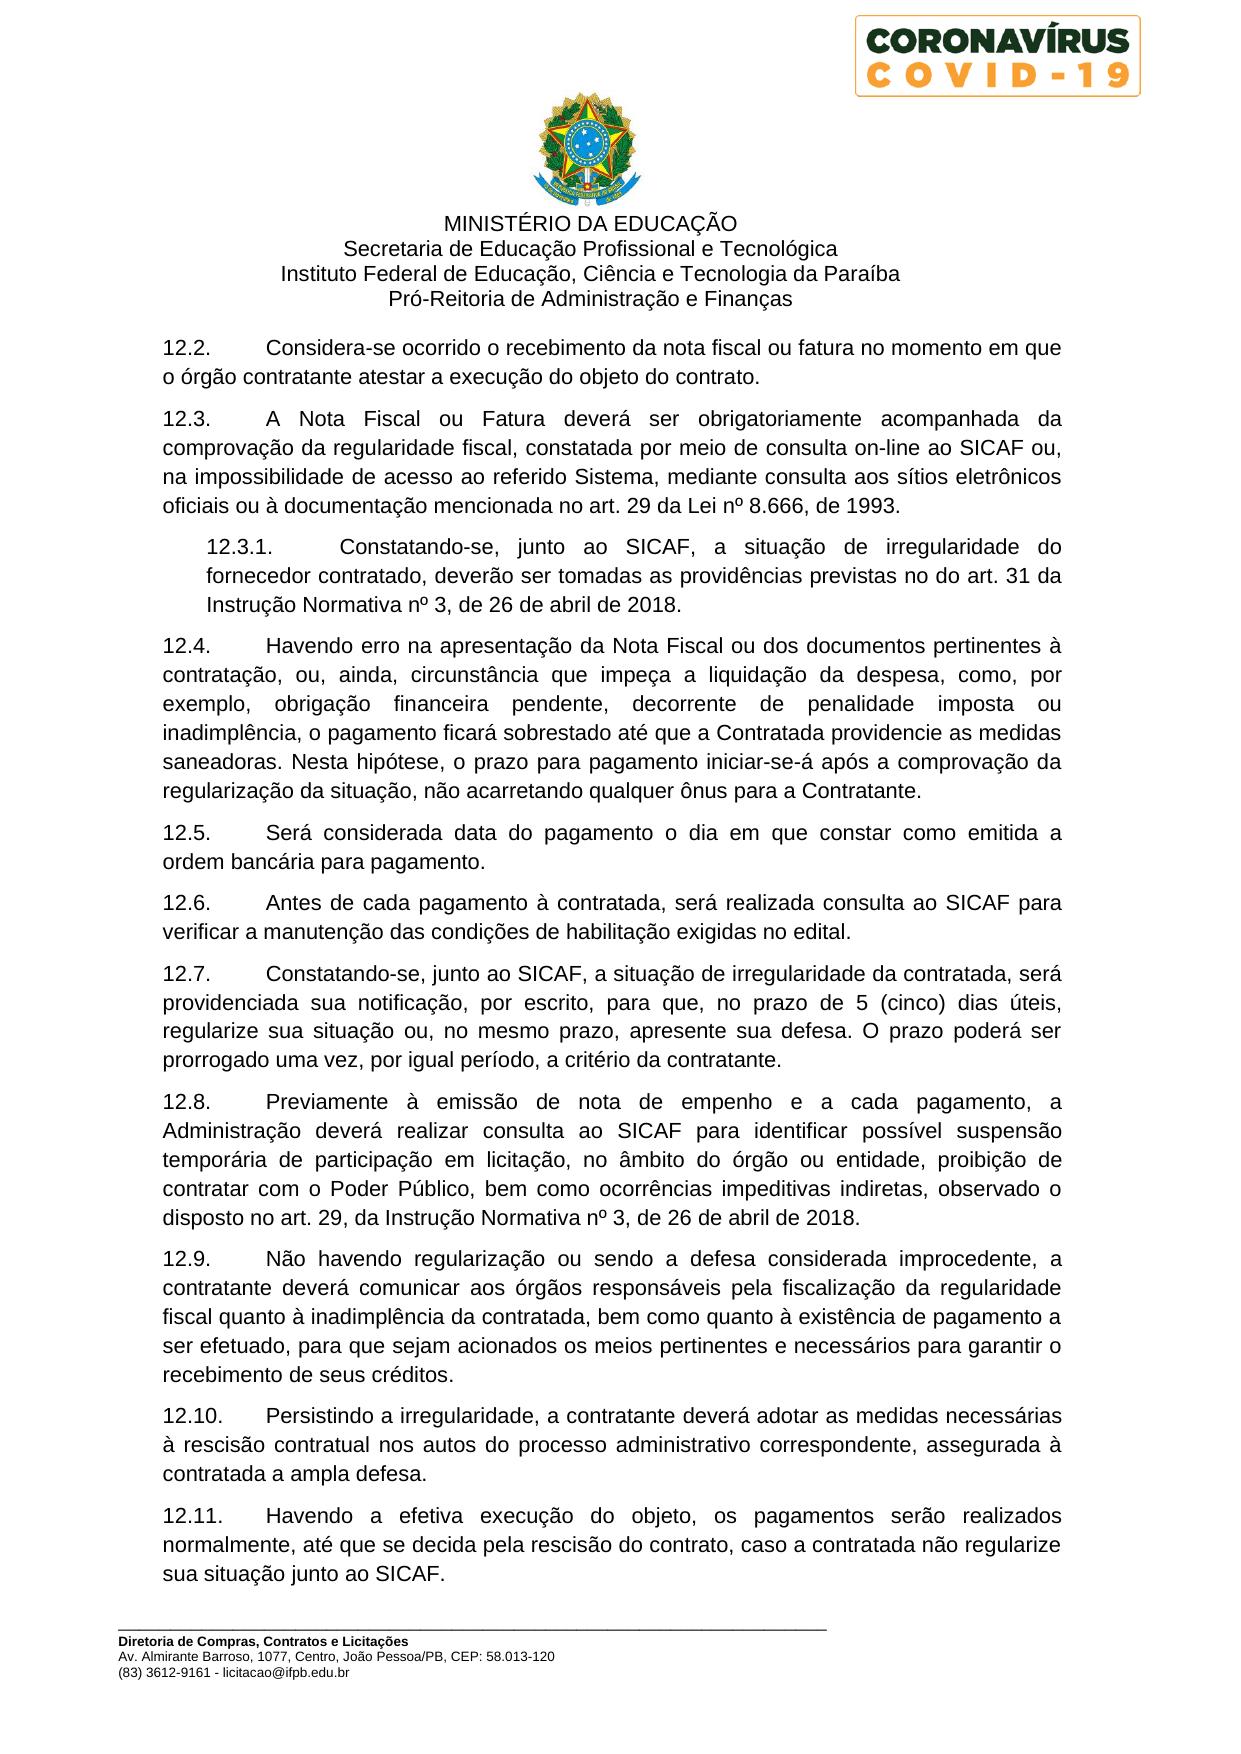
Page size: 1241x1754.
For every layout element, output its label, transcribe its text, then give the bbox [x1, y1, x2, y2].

list Persistindo a irregularidade, a contratante deverá adotar as medidas necessárias à rescisão contratual nos autos do processo administrativo correspondente, assegurada à contratada a ampla defesa. [162, 1403, 1063, 1487]
list A Nota Fiscal ou Fatura deverá ser obrigatoriamente acompanhada da comprovação da regularidade fiscal, constatada por meio de consulta on-line ao SICAF ou, na impossibilidade de acesso ao referido Sistema, mediante consulta aos sítios eletrônicos oficiais ou à documentação mencionada no art. 29 da Lei nº 8.666, de 1993. [162, 406, 1063, 518]
list Havendo a efetiva execução do objeto, os pagamentos serão realizados normalmente, até que se decida pela rescisão do contrato, caso a contratada não regularize sua situação junto ao SICAF. [162, 1503, 1063, 1586]
list Previamente à emissão de nota de empenho e a cada pagamento, a Administração deverá realizar consulta ao SICAF para identificar possível suspensão temporária de participação em licitação, no âmbito do órgão ou entidade, proibição de contratar com o Poder Público, bem como ocorrências impeditivas indiretas, observado o disposto no art. 29, da Instrução Normativa nº 3, de 26 de abril de 2018. [162, 1089, 1063, 1230]
list Não havendo regularização ou sendo a defesa considerada improcedente, a contratante deverá comunicar aos órgãos responsáveis pela fiscalização da regularidade fiscal quanto à inadimplência da contratada, bem como quanto à existência de pagamento a ser efetuado, para que sejam acionados os meios pertinentes e necessários para garantir o recebimento de seus créditos. [162, 1246, 1063, 1387]
list Constatando-se, junto ao SICAF, a situação de irregularidade da contratada, será providenciada sua notificação, por escrito, para que, no prazo de 5 (cinco) dias úteis, regularize sua situação ou, no mesmo prazo, apresente sua defesa. O prazo poderá ser prorrogado uma vez, por igual período, a critério da contratante. [162, 961, 1063, 1073]
list Constatando-se, junto ao SICAF, a situação de irregularidade do fornecedor contratado, deverão ser tomadas as providências previstas no do art. 31 da Instrução Normativa nº 3, de 26 de abril de 2018. [206, 534, 1063, 617]
list Considera-se ocorrido o recebimento da nota fiscal ou fatura no momento em que o órgão contratante atestar a execução do objeto do contrato. [162, 335, 1063, 389]
picture [852, 12, 1143, 99]
list Havendo erro na apresentação da Nota Fiscal ou dos documentos pertinentes à contratação, ou, ainda, circunstância que impeça a liquidação da despesa, como, por exemplo, obrigação financeira pendente, decorrente de penalidade imposta ou inadimplência, o pagamento ficará sobrestado até que a Contratada providencie as medidas saneadoras. Nesta hipótese, o prazo para pagamento iniciar-se-á após a comprovação da regularização da situação, não acarretando qualquer ônus para a Contratante. [162, 633, 1063, 803]
picture [529, 89, 645, 209]
list Será considerada data do pagamento o dia em que constar como emitida a ordem bancária para pagamento. [162, 820, 1063, 874]
list Antes de cada pagamento à contratada, será realizada consulta ao SICAF para verificar a manutenção das condições de habilitação exigidas no edital. [162, 890, 1063, 944]
